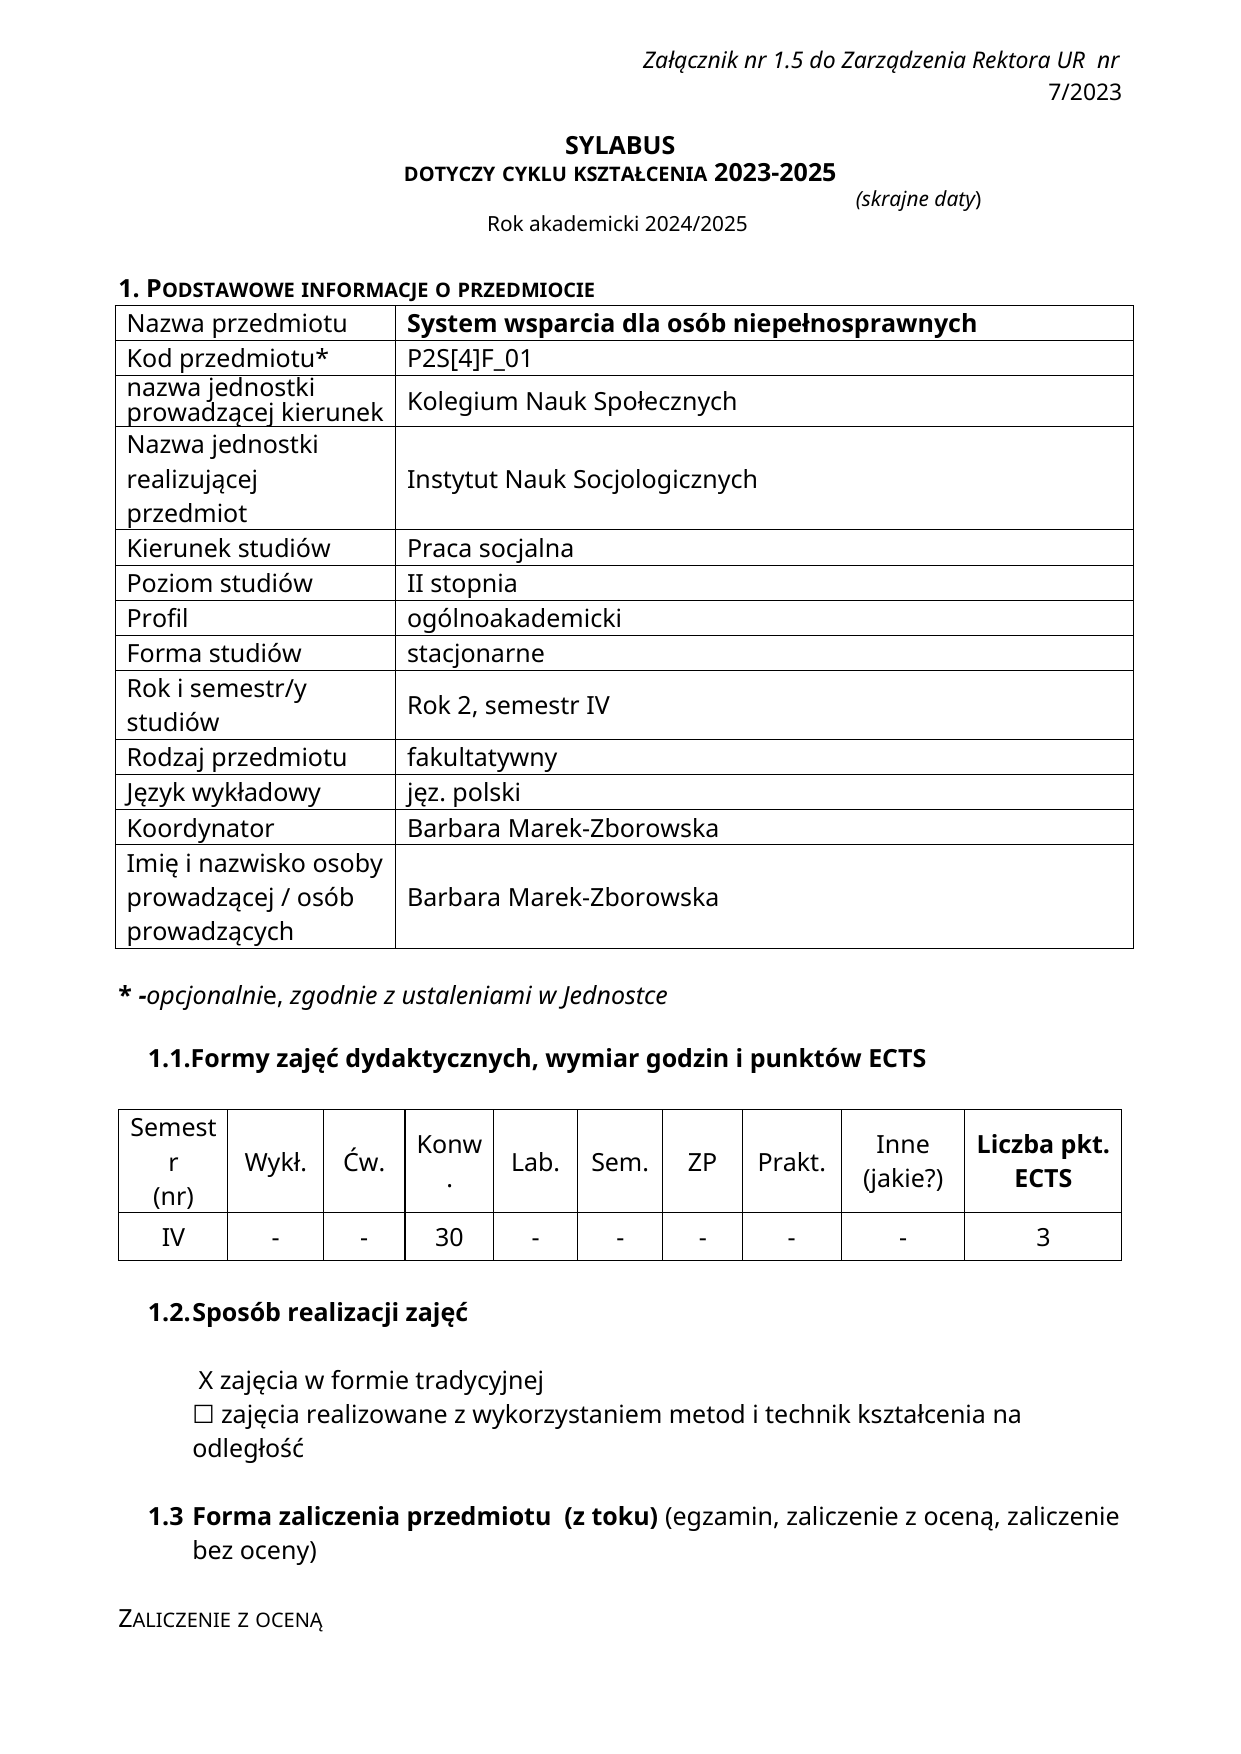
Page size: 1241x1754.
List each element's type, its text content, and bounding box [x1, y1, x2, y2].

table_header ZP [663, 1110, 742, 1212]
text Zaliczenie z oceną [118, 1601, 1122, 1635]
table_cell II stopnia [396, 566, 1133, 599]
table_cell P2S[4]F_01 [396, 341, 1133, 375]
text 1. Podstawowe informacje o przedmiocie [118, 271, 1122, 305]
table_cell stacjonarne [396, 636, 1133, 670]
table_cell Rok i semestr/y studiów [116, 671, 395, 739]
table_header Lab. [494, 1110, 577, 1212]
table_cell - [743, 1213, 841, 1259]
table_cell Praca socjalna [396, 530, 1133, 564]
table_cell - [228, 1213, 323, 1259]
text 1.1.Formy zajęć dydaktycznych, wymiar godzin i punktów ECTS [148, 1041, 1122, 1075]
table_cell - [578, 1213, 662, 1259]
text 1.3 Forma zaliczenia przedmiotu (z toku) (egzamin, zaliczenie z oceną, zaliczenie bez oceny) [148, 1499, 1122, 1567]
table_cell Kolegium Nauk Społecznych [396, 376, 1133, 426]
table_cell Imię i nazwisko osoby prowadzącej / osób prowadzących [116, 845, 395, 947]
table_cell Kod przedmiotu* [116, 341, 395, 375]
table_header System wsparcia dla osób niepełnosprawnych [396, 306, 1133, 340]
table_cell 3 [965, 1213, 1121, 1259]
table_cell Nazwa jednostki realizującej przedmiot [116, 427, 395, 529]
table_cell - [663, 1213, 742, 1259]
table_cell Rok 2, semestr IV [396, 671, 1133, 739]
table_header Konw. [406, 1110, 493, 1212]
table_header Inne (jakie?) [842, 1110, 964, 1212]
table_cell ogólnoakademicki [396, 601, 1133, 635]
table_cell Profil [116, 601, 395, 635]
table_cell Barbara Marek-Zborowska [396, 845, 1133, 947]
table_cell IV [119, 1213, 227, 1259]
table_cell nazwa jednostki prowadzącej kierunek [116, 376, 395, 426]
table_cell - [324, 1213, 404, 1259]
text ☐ zajęcia realizowane z wykorzystaniem metod i technik kształcenia na odległość [192, 1397, 1122, 1465]
table_cell Poziom studiów [116, 566, 395, 599]
table_header Ćw. [324, 1110, 404, 1212]
text dotyczy cyklu kształcenia 2023-2025 [118, 162, 1122, 187]
text X zajęcia w formie tradycyjnej [192, 1363, 1122, 1397]
text SYLABUS [118, 128, 1122, 162]
table_cell jęz. polski [396, 775, 1133, 809]
table_cell Język wykładowy [116, 775, 395, 809]
table_header Sem. [578, 1110, 662, 1212]
text * -opcjonalnie, zgodnie z ustaleniami w Jednostce [118, 978, 1122, 1012]
table_header Wykł. [228, 1110, 323, 1212]
table_cell Forma studiów [116, 636, 395, 670]
table_header Prakt. [743, 1110, 841, 1212]
text Załącznik nr 1.5 do Zarządzenia Rektora UR nr 7/2023 [118, 44, 1122, 107]
table_cell Barbara Marek-Zborowska [396, 810, 1133, 844]
text 1.2. Sposób realizacji zajęć [148, 1294, 1122, 1329]
text (skrajne daty) [118, 187, 1122, 212]
table_header Semestr (nr) [119, 1110, 227, 1212]
table_cell Kierunek studiów [116, 530, 395, 564]
text Rok akademicki 2024/2025 [118, 212, 1122, 237]
table_cell fakultatywny [396, 740, 1133, 774]
table_cell Rodzaj przedmiotu [116, 740, 395, 774]
table_cell Koordynator [116, 810, 395, 844]
table_cell 30 [406, 1213, 493, 1259]
table_header Liczba pkt. ECTS [965, 1110, 1121, 1212]
table_header Nazwa przedmiotu [116, 306, 395, 340]
table_cell - [494, 1213, 577, 1259]
table_cell - [842, 1213, 964, 1259]
table_cell Instytut Nauk Socjologicznych [396, 427, 1133, 529]
